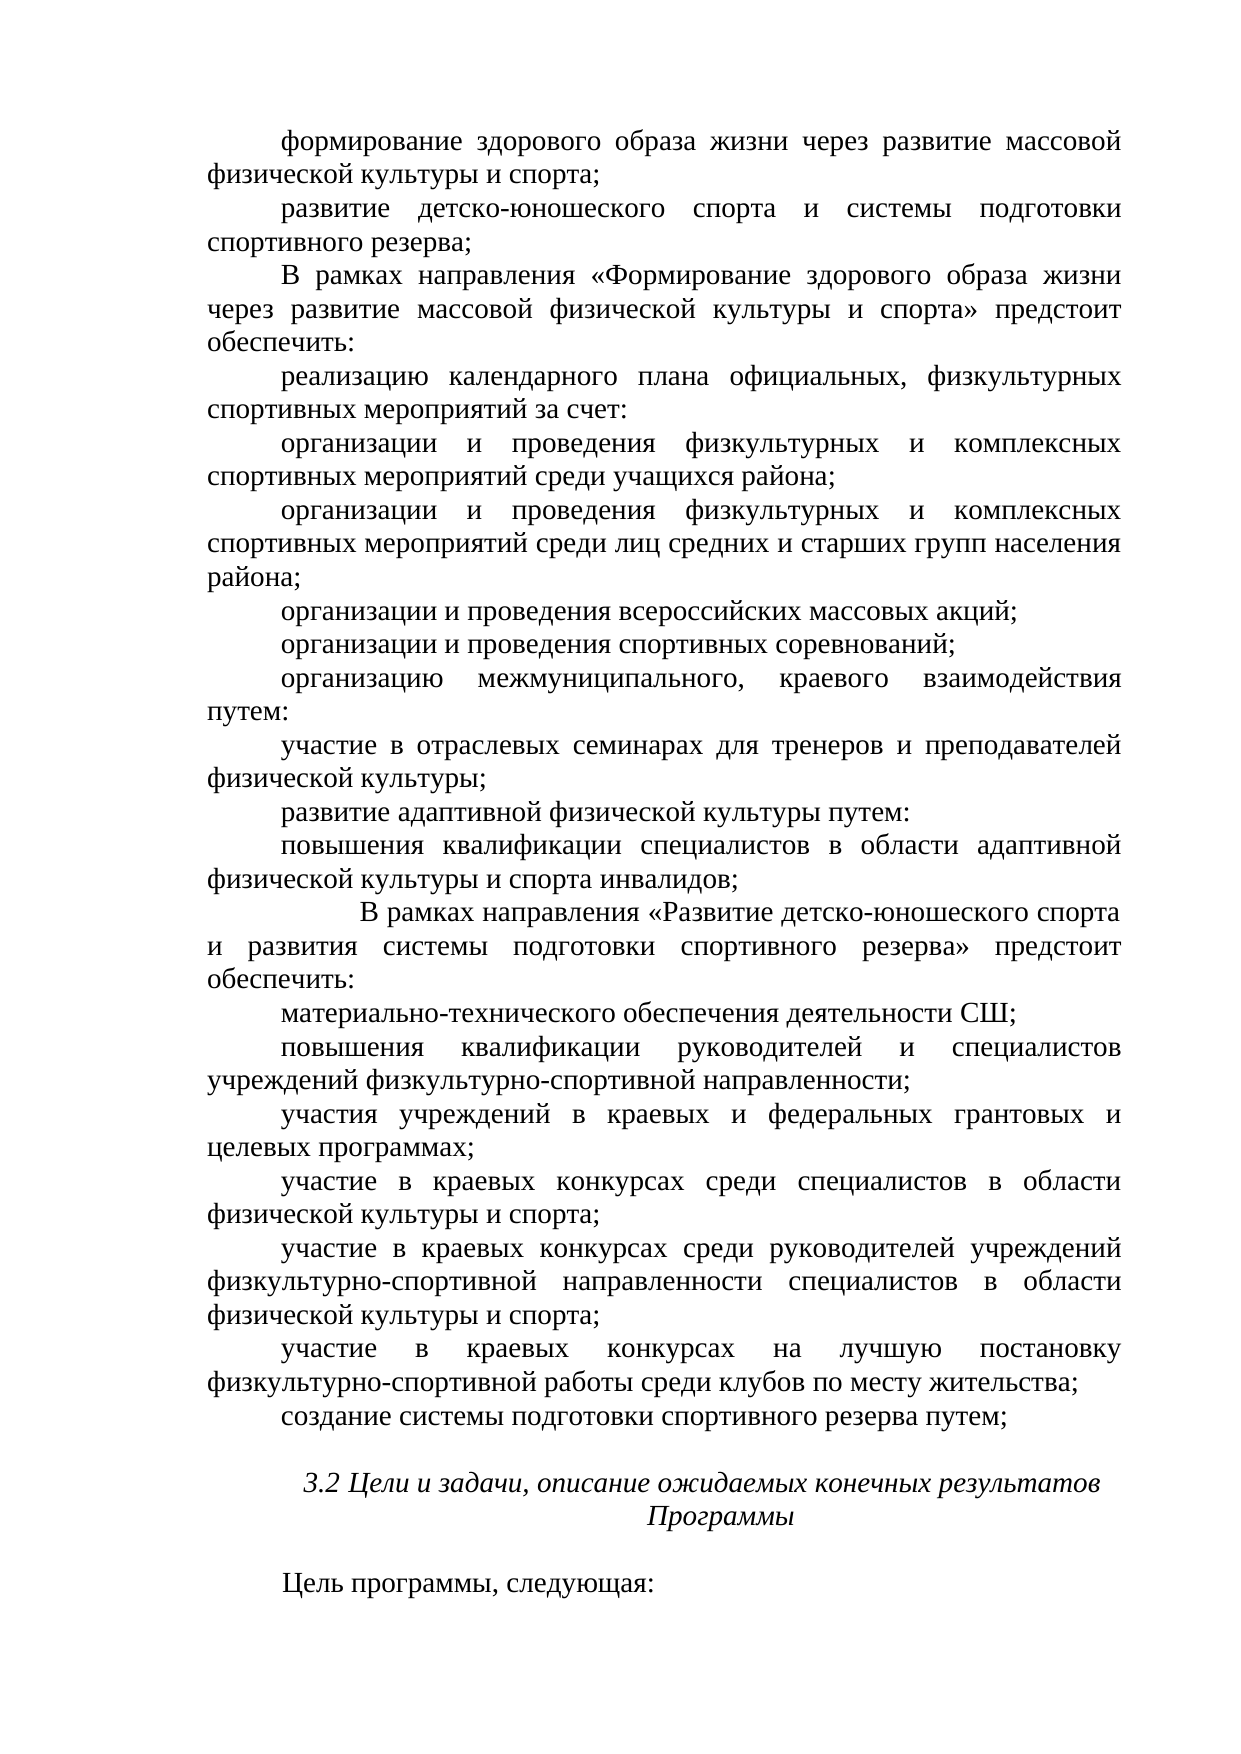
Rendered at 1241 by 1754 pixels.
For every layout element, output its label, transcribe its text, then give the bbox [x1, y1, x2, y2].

text участие в краевых конкурсах среди руководителей учреждений физкультурно-спортивной направленности специалистов в области физической культуры и спорта; [207, 1230, 1122, 1331]
text повышения квалификации специалистов в области адаптивной физической культуры и спорта инвалидов; [207, 827, 1122, 894]
text участие в отраслевых семинарах для тренеров и преподавателей физической культуры; [207, 727, 1122, 794]
text организации и проведения всероссийских массовых акций; [207, 593, 1122, 626]
text организации и проведения физкультурных и комплексных спортивных мероприятий среди лиц средних и старших групп населения района; [207, 492, 1122, 593]
text повышения квалификации руководителей и специалистов учреждений физкультурно-спортивной направленности; [207, 1029, 1122, 1096]
text организации и проведения физкультурных и комплексных спортивных мероприятий среди учащихся района; [207, 425, 1122, 492]
text развитие детско-юношеского спорта и системы подготовки спортивного резерва; [207, 190, 1122, 257]
text участие в краевых конкурсах на лучшую постановку физкультурно-спортивной работы среди клубов по месту жительства; [207, 1331, 1122, 1398]
text создание системы подготовки спортивного резерва путем; [207, 1398, 1122, 1431]
text формирование здорового образа жизни через развитие массовой физической культуры и спорта; [207, 123, 1122, 190]
list Цели и задачи, описание ожидаемых конечных результатов Программы [282, 1465, 1122, 1532]
text участия учреждений в краевых и федеральных грантовых и целевых программах; [207, 1096, 1122, 1163]
text В рамках направления «Развитие детско-юношеского спорта и развития системы подготовки спортивного резерва» предстоит обеспечить: [207, 894, 1122, 995]
text реализацию календарного плана официальных, физкультурных спортивных мероприятий за счет: [207, 358, 1122, 425]
text организации и проведения спортивных соревнований; [207, 626, 1122, 660]
text Цель программы, следующая: [282, 1565, 1122, 1599]
text В рамках направления «Формирование здорового образа жизни через развитие массовой физической культуры и спорта» предстоит обеспечить: [207, 257, 1122, 358]
text участие в краевых конкурсах среди специалистов в области физической культуры и спорта; [207, 1163, 1122, 1230]
text материально-технического обеспечения деятельности СШ; [207, 995, 1122, 1029]
text организацию межмуниципального, краевого взаимодействия путем: [207, 660, 1122, 727]
text развитие адаптивной физической культуры путем: [207, 794, 1122, 827]
